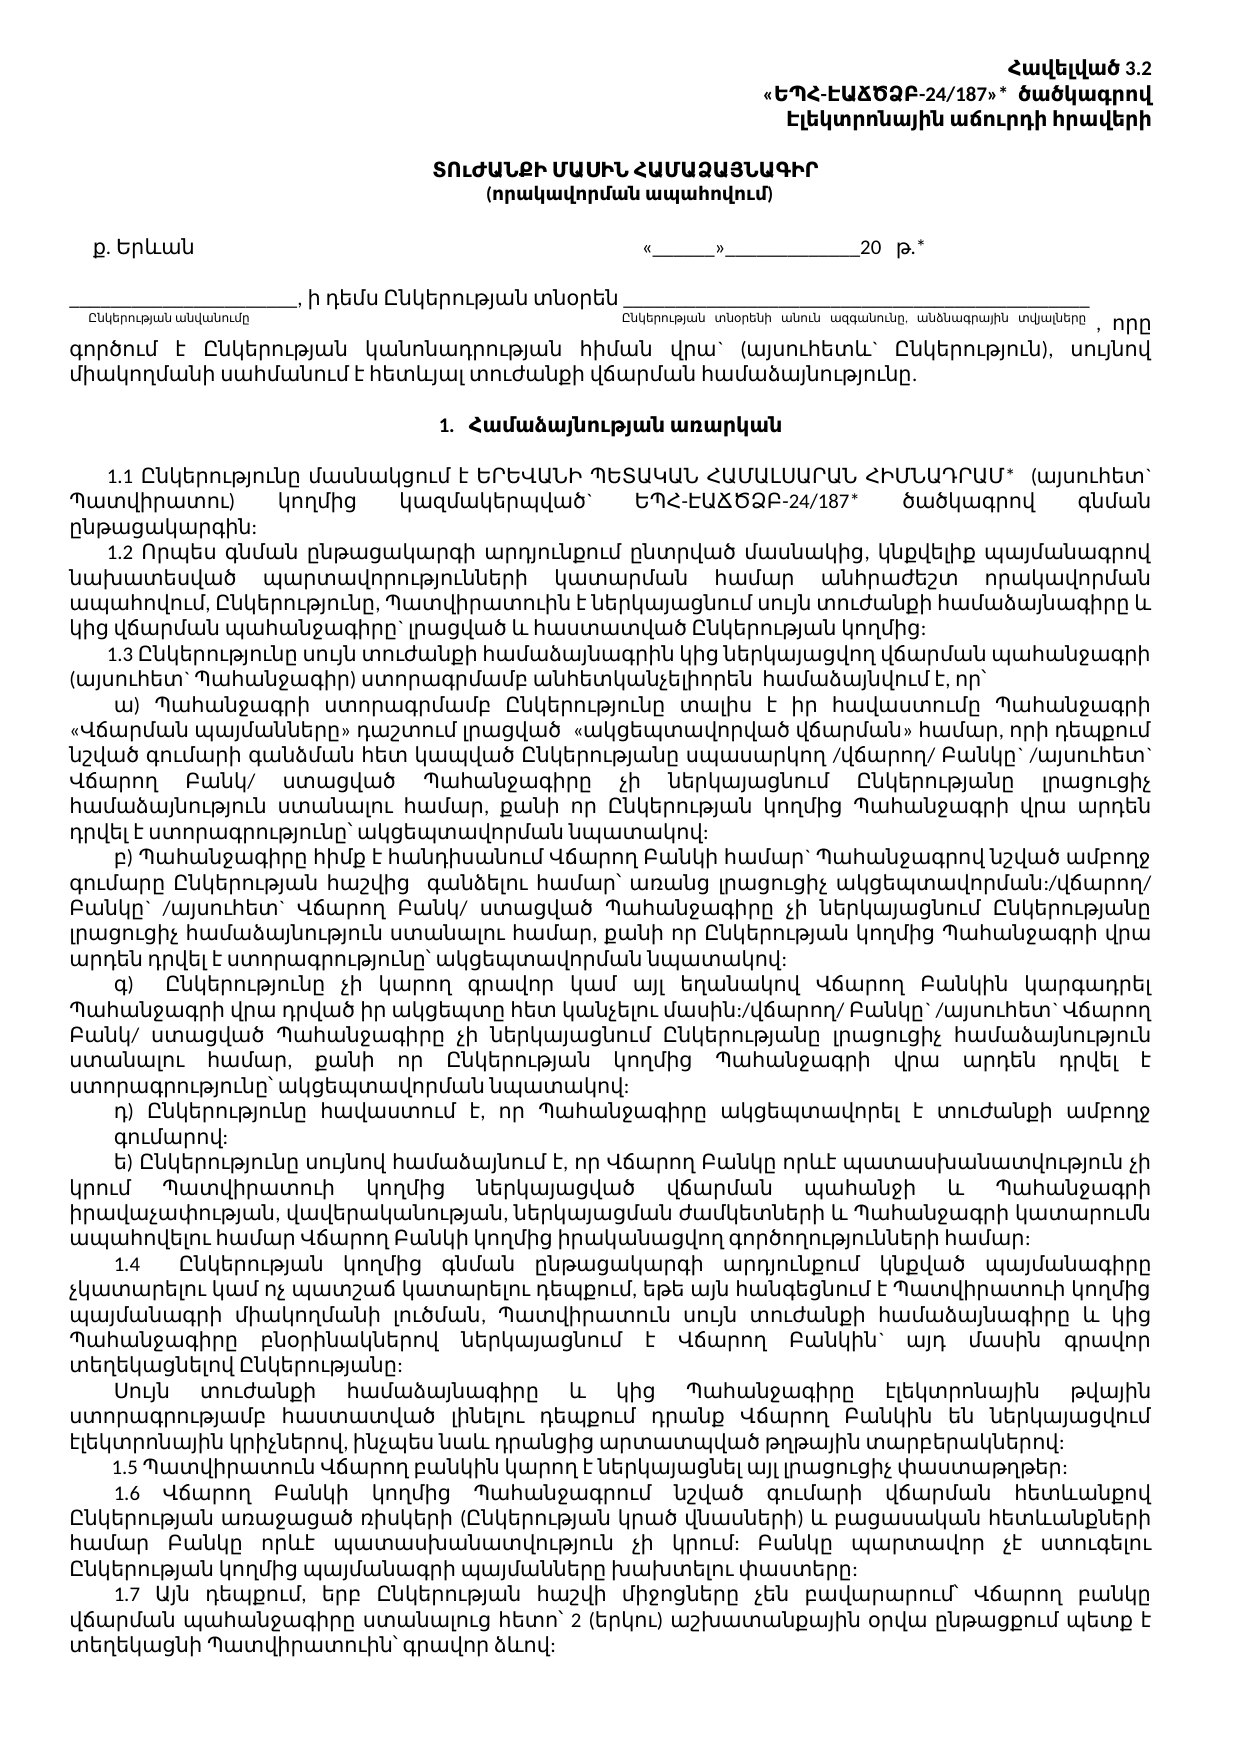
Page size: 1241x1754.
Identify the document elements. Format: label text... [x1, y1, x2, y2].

text ք. Երևան «______»_____________20 թ.* [69, 234, 1152, 260]
text Ընկերության անվանումը Ընկերության տնօրենի անուն ազգանունը, անձնագրային տվյալները , որը գործում է Ընկերության կանոնադրության հիման վրա` (այսուհետև` Ընկերություն), սույնով միակողմանի սահմանում է հետևյալ տուժանքի վճարման համաձայնությունը. [69, 311, 1152, 387]
text բ) Պահանջագիրը հիմք է հանդիսանում Վճարող Բանկի համար` Պահանջագրով նշված ամբողջ գումարը Ընկերության հաշվից գանձելու համար՝ առանց լրացուցիչ ակցեպտավորման:/վճարող/ Բանկը` /այսուհետ` Վճարող Բանկ/ ստացված Պահանջագիրը չի ներկայացնում Ընկերությանը լրացուցիչ համաձայնություն ստանալու համար, քանի որ Ընկերության կողմից Պահանջագրի վրա արդեն դրվել է ստորագրությունը՝ ակցեպտավորման նպատակով: [69, 844, 1152, 971]
text գ) Ընկերությունը չի կարող գրավոր կամ այլ եղանակով Վճարող Բանկին կարգադրել Պահանջագրի վրա դրված իր ակցեպտը հետ կանչելու մասին:/վճարող/ Բանկը` /այսուհետ` Վճարող Բանկ/ ստացված Պահանջագիրը չի ներկայացնում Ընկերությանը լրացուցիչ համաձայնություն ստանալու համար, քանի որ Ընկերության կողմից Պահանջագրի վրա արդեն դրվել է ստորագրությունը՝ ակցեպտավորման նպատակով: [69, 971, 1152, 1098]
text ե) Ընկերությունը սույնով համաձայնում է, որ Վճարող Բանկը որևէ պատասխանատվություն չի կրում Պատվիրատուի կողմից ներկայացված վճարման պահանջի և Պահանջագրի իրավաչափության, վավերականության, ներկայացման ժամկետների և Պահանջագրի կատարումն ապահովելու համար Վճարող Բանկի կողմից իրականացվող գործողությունների համար: [69, 1149, 1152, 1251]
text ______________________, ի դեմս Ընկերության տնօրեն _____________________________________________ [69, 285, 1152, 311]
text 1. Համաձայնության առարկան [69, 412, 1152, 438]
text 1.5 Պատվիրատուն Վճարող բանկին կարող է ներկայացնել այլ լրացուցիչ փաստաթղթեր: [69, 1454, 1152, 1480]
text 1.1 Ընկերությունը մասնակցում է ԵՐԵՎԱՆԻ ՊԵՏԱԿԱՆ ՀԱՄԱԼՍԱՐԱՆ ՀԻՄՆԱԴՐԱՄ* (այսուհետ` Պատվիրատու) կողմից կազմակերպված` ԵՊՀ-ԷԱՃԾՁԲ-24/187* ծածկագրով գնման ընթացակարգին: [69, 463, 1152, 539]
text «ԵՊՀ-ԷԱՃԾՁԲ-24/187»* ծածկագրով [69, 81, 1152, 106]
text 1.6 Վճարող Բանկի կողմից Պահանջագրում նշված գումարի վճարման հետևանքով Ընկերության առաջացած ռիսկերի (Ընկերության կրած վնասների) և բացասական հետևանքների համար Բանկը որևէ պատասխանատվություն չի կրում: Բանկը պարտավոր չէ ստուգելու Ընկերության կողմից պայմանագրի պայմանները խախտելու փաստերը: [69, 1480, 1152, 1581]
text 1.7 Այն դեպքում, երբ Ընկերության հաշվի միջոցները չեն բավարարում՝ Վճարող բանկը վճարման պահանջագիրը ստանալուց հետո՝ 2 (երկու) աշխատանքային օրվա ընթացքում պետք է տեղեկացնի Պատվիրատուին՝ գրավոր ձևով: [69, 1581, 1152, 1658]
text դ) Ընկերությունը հավաստում է, որ Պահանջագիրը ակցեպտավորել է տուժանքի ամբողջ գումարով: [113, 1098, 1152, 1149]
text 1.3 Ընկերությունը սույն տուժանքի համաձայնագրին կից ներկայացվող վճարման պահանջագրի (այսուհետ` Պահանջագիր) ստորագրմամբ անհետկանչելիորեն համաձայնվում է, որ՝ [69, 641, 1152, 692]
text (որակավորման ապահովում) [69, 183, 1152, 206]
text Հավելված 3.2 [69, 56, 1152, 81]
text Էլեկտրոնային աճուրդի հրավերի [69, 106, 1152, 132]
text 1.4 Ընկերության կողմից գնման ընթացակարգի արդյունքում կնքված պայմանագիրը չկատարելու կամ ոչ պատշաճ կատարելու դեպքում, եթե այն հանգեցնում է Պատվիրատուի կողմից պայմանագրի միակողմանի լուծման, Պատվիրատուն սույն տուժանքի համաձայնագիրը և կից Պահանջագիրը բնօրինակներով ներկայացնում է Վճարող Բանկին` այդ մասին գրավոր տեղեկացնելով Ընկերությանը: [69, 1251, 1152, 1378]
text ՏՈւԺԱՆՔԻ ՄԱՍԻՆ ՀԱՄԱՁԱՅՆԱԳԻՐ [69, 157, 1152, 183]
text Սույն տուժանքի համաձայնագիրը և կից Պահանջագիրը էլեկտրոնային թվային ստորագրությամբ հաստատված լինելու դեպքում դրանք Վճարող Բանկին են ներկայացվում էլեկտրոնային կրիչներով, ինչպես նաև դրանցից արտատպված թղթային տարբերակներով: [69, 1378, 1152, 1454]
text 1.2 Որպես գնման ընթացակարգի արդյունքում ընտրված մասնակից, կնքվելիք պայմանագրով նախատեսված պարտավորությունների կատարման համար անհրաժեշտ որակավորման ապահովում, Ընկերությունը, Պատվիրատուին է ներկայացնում սույն տուժանքի համաձայնագիրը և կից վճարման պահանջագիրը` լրացված և հաստատված Ընկերության կողմից: [69, 539, 1152, 641]
text ա) Պահանջագրի ստորագրմամբ Ընկերությունը տալիս է իր հավաստումը Պահանջագրի «Վճարման պայմանները» դաշտում լրացված «ակցեպտավորված վճարման» համար, որի դեպքում նշված գումարի գանձման հետ կապված Ընկերությանը սպասարկող /վճարող/ Բանկը` /այսուհետ` Վճարող Բանկ/ ստացված Պահանջագիրը չի ներկայացնում Ընկերությանը լրացուցիչ համաձայնություն ստանալու համար, քանի որ Ընկերության կողմից Պահանջագրի վրա արդեն դրվել է ստորագրությունը՝ ակցեպտավորման նպատակով: [69, 692, 1152, 844]
